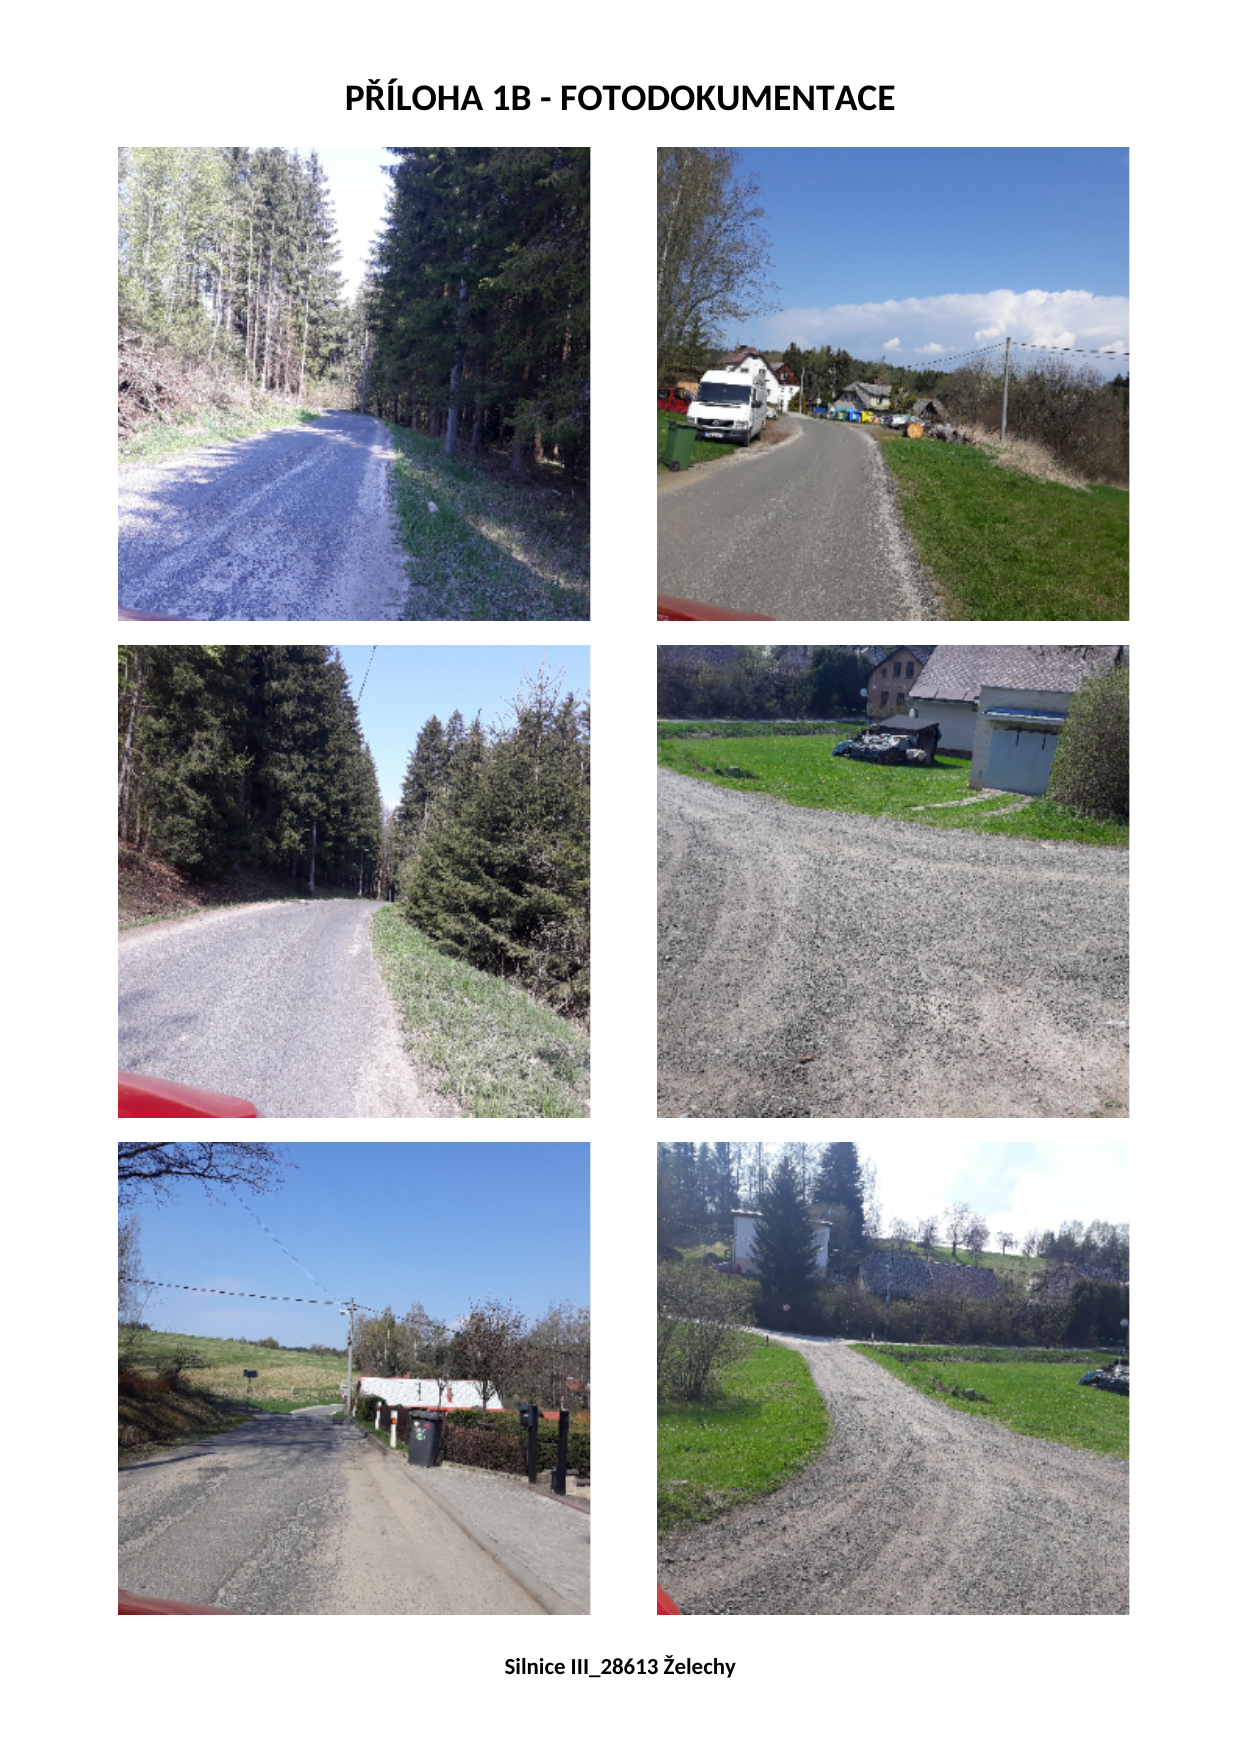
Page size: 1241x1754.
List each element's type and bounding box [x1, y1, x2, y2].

picture [657, 147, 1130, 621]
picture [118, 147, 591, 621]
picture [657, 1142, 1130, 1615]
picture [118, 645, 591, 1118]
picture [118, 1142, 591, 1615]
picture [657, 645, 1130, 1118]
